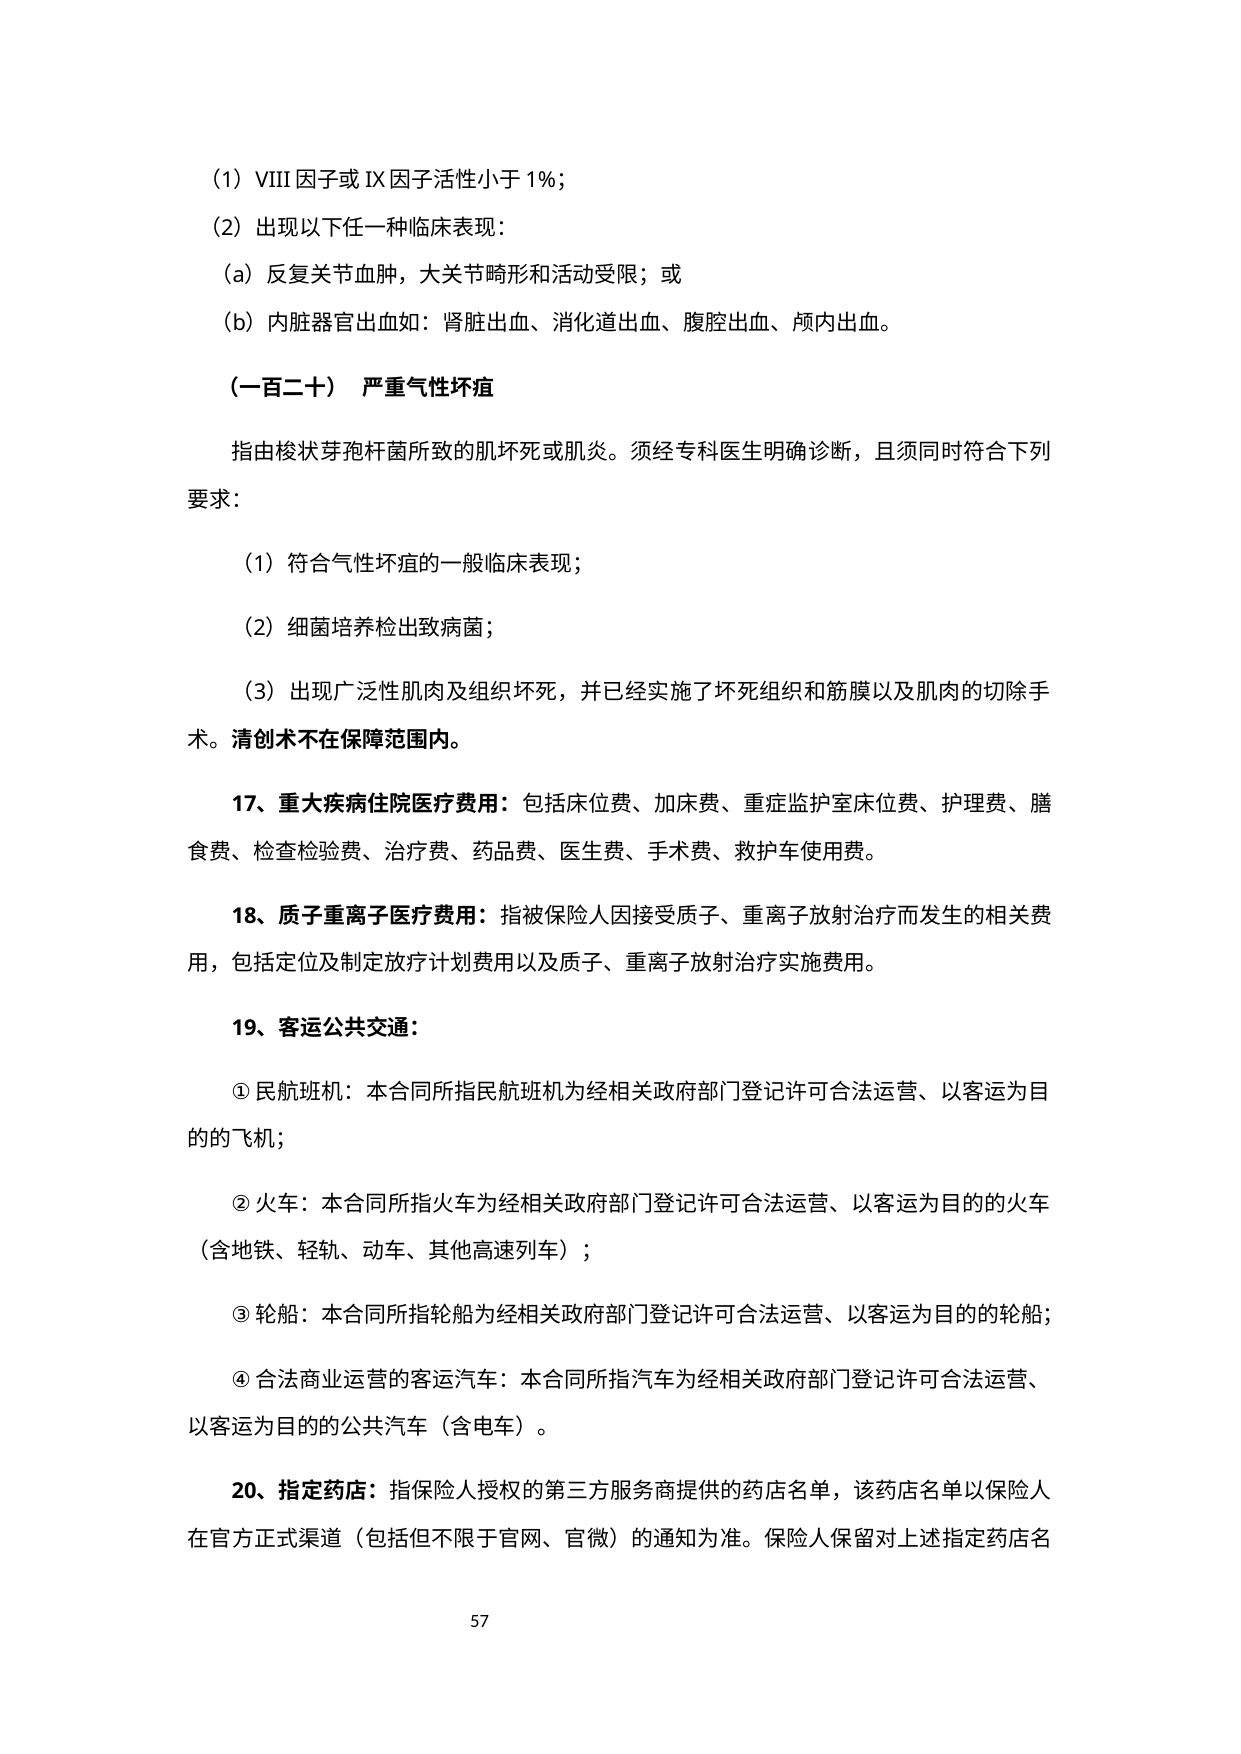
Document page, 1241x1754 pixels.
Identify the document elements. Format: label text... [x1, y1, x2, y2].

text 17、重大疾病住院医疗费用：包括床位费、加床费、重症监护室床位费、护理费、膳食费、检查检验费、治疗费、药品费、医生费、手术费、救护车使用费。 [187, 786, 1053, 865]
text 指由梭状芽孢杆菌所致的肌坏死或肌炎。须经专科医生明确诊断，且须同时符合下列要求： [187, 434, 1053, 513]
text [187, 1473, 1053, 1553]
text ④合法商业运营的客运汽车：本合同所指汽车为经相关政府部门登记许可合法运营、以客运为目的的公共汽车（含电车）。 [187, 1362, 1053, 1441]
text （1）符合气性坏疽的一般临床表现； [187, 546, 1053, 577]
list 严重气性坏疽 [217, 369, 1053, 402]
text ①民航班机：本合同所指民航班机为经相关政府部门登记许可合法运营、以客运为目的的飞机； [187, 1074, 1053, 1153]
text 19、客运公共交通： [231, 1009, 1053, 1041]
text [187, 162, 1053, 337]
text ②火车：本合同所指火车为经相关政府部门登记许可合法运营、以客运为目的的火车（含地铁、轻轨、动车、其他高速列车）； [187, 1186, 1053, 1265]
text （2）细菌培养检出致病菌； [187, 610, 1053, 642]
text ③轮船：本合同所指轮船为经相关政府部门登记许可合法运营、以客运为目的的轮船； [187, 1297, 1053, 1329]
text 18、质子重离子医疗费用：指被保险人因接受质子、重离子放射治疗而发生的相关费用，包括定位及制定放疗计划费用以及质子、重离子放射治疗实施费用。 [187, 898, 1053, 977]
text （3）出现广泛性肌肉及组织坏死，并已经实施了坏死组织和筋膜以及肌肉的切除手术。清创术不在保障范围内。 [187, 674, 1053, 753]
